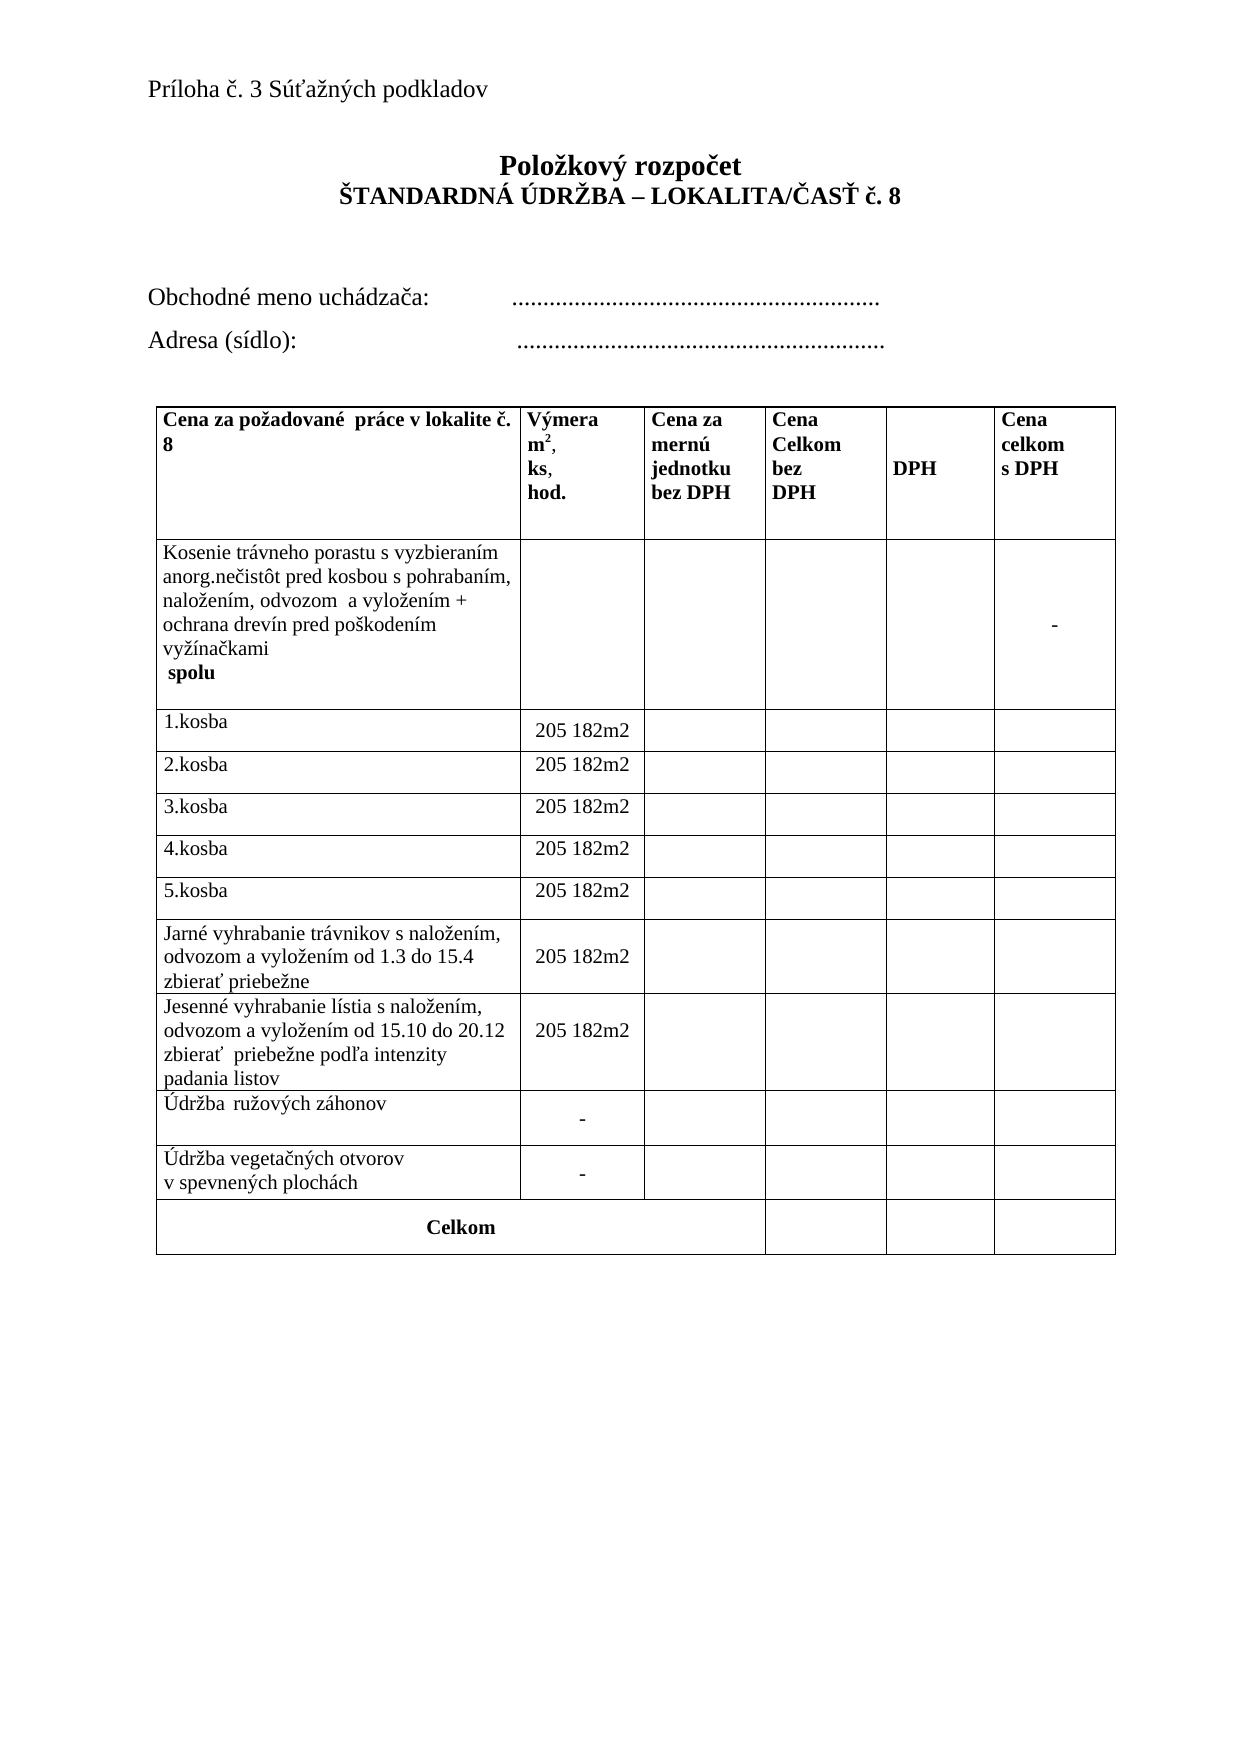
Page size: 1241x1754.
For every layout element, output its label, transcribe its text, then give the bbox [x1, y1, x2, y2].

table_cell [645, 540, 765, 708]
table_cell [887, 1091, 994, 1144]
table_cell [766, 794, 886, 835]
table_cell [887, 752, 994, 793]
table_cell [766, 878, 886, 919]
table_header Cena za mernú jednotku bez DPH [645, 408, 765, 539]
table_cell [995, 836, 1115, 877]
table_cell 205 182m2 [521, 794, 644, 835]
text Položkový rozpočet [148, 148, 1093, 181]
table_cell [766, 752, 886, 793]
table_cell [887, 994, 994, 1090]
table_cell [995, 920, 1115, 993]
table_cell 205 182m2 [521, 878, 644, 919]
table_cell [995, 1091, 1115, 1144]
table_cell [887, 836, 994, 877]
table_cell [887, 540, 994, 708]
table_cell [995, 878, 1115, 919]
table_cell [995, 752, 1115, 793]
table_cell [645, 752, 765, 793]
table_cell [645, 836, 765, 877]
table_cell 3.kosba [157, 794, 520, 835]
table_cell [766, 710, 886, 751]
table_cell [645, 994, 765, 1090]
table_cell [645, 794, 765, 835]
table_cell - [995, 540, 1115, 708]
table_cell 205 182m2 [521, 920, 644, 993]
text ŠTANDARDNÁ ÚDRŽBA – LOKALITA/ČASŤ č. 8 [148, 181, 1093, 210]
table_cell Údržba ružových záhonov [157, 1091, 520, 1144]
table_cell [887, 794, 994, 835]
table_cell [766, 836, 886, 877]
table_cell [645, 920, 765, 993]
table_cell [521, 540, 644, 708]
table_cell 205 182m2 [521, 710, 644, 751]
table_cell [887, 1146, 994, 1199]
table_header Výmera m2, ks, hod. [521, 408, 644, 539]
table_cell [645, 1091, 765, 1144]
table_cell Jarné vyhrabanie trávnikov s naložením, odvozom a vyložením od 1.3 do 15.4 zbierať priebežne [157, 920, 520, 993]
table_cell 5.kosba [157, 878, 520, 919]
table_cell [995, 1200, 1115, 1254]
table_cell [766, 1091, 886, 1144]
table_cell Údržba vegetačných otvorov v spevnených plochách [157, 1146, 520, 1199]
table_cell [766, 1146, 886, 1199]
table_cell 1.kosba [157, 710, 520, 751]
table_header Cena za požadované práce v lokalite č. 8 [157, 408, 520, 539]
table_cell [645, 878, 765, 919]
table_cell [766, 994, 886, 1090]
table_cell [887, 878, 994, 919]
table_cell 4.kosba [157, 836, 520, 877]
table_cell - [521, 1146, 644, 1199]
table_header Cena celkom s DPH [995, 408, 1115, 539]
table_header Cena Celkom bez DPH [766, 408, 886, 539]
table_cell 205 182m2 [521, 752, 644, 793]
table_cell 205 182m2 [521, 994, 644, 1090]
table_cell [995, 710, 1115, 751]
text Obchodné meno uchádzača: ........................................................... [148, 282, 1093, 311]
table_cell [887, 1200, 994, 1254]
table_cell [645, 710, 765, 751]
table_cell [995, 994, 1115, 1090]
table_cell [766, 1200, 886, 1254]
table_cell 2.kosba [157, 752, 520, 793]
table_cell [887, 710, 994, 751]
table_cell Jesenné vyhrabanie lístia s naložením, odvozom a vyložením od 15.10 do 20.12 zbierať priebežne podľa intenzity padania listov [157, 994, 520, 1090]
table_cell [995, 794, 1115, 835]
table_cell 205 182m2 [521, 836, 644, 877]
text Adresa (sídlo): ........................................................... [148, 325, 1093, 354]
table_cell [645, 1146, 765, 1199]
table_header DPH [887, 408, 994, 539]
table_cell Celkom [157, 1200, 765, 1254]
table_cell - [521, 1091, 644, 1144]
table_cell [887, 920, 994, 993]
table_cell [995, 1146, 1115, 1199]
table_cell [766, 920, 886, 993]
table_cell Kosenie trávneho porastu s vyzbieraním anorg.nečistôt pred kosbou s pohrabaním, naložením, odvozom a vyložením + ochrana drevín pred poškodením vyžínačkami spolu [157, 540, 520, 708]
table_cell [766, 540, 886, 708]
